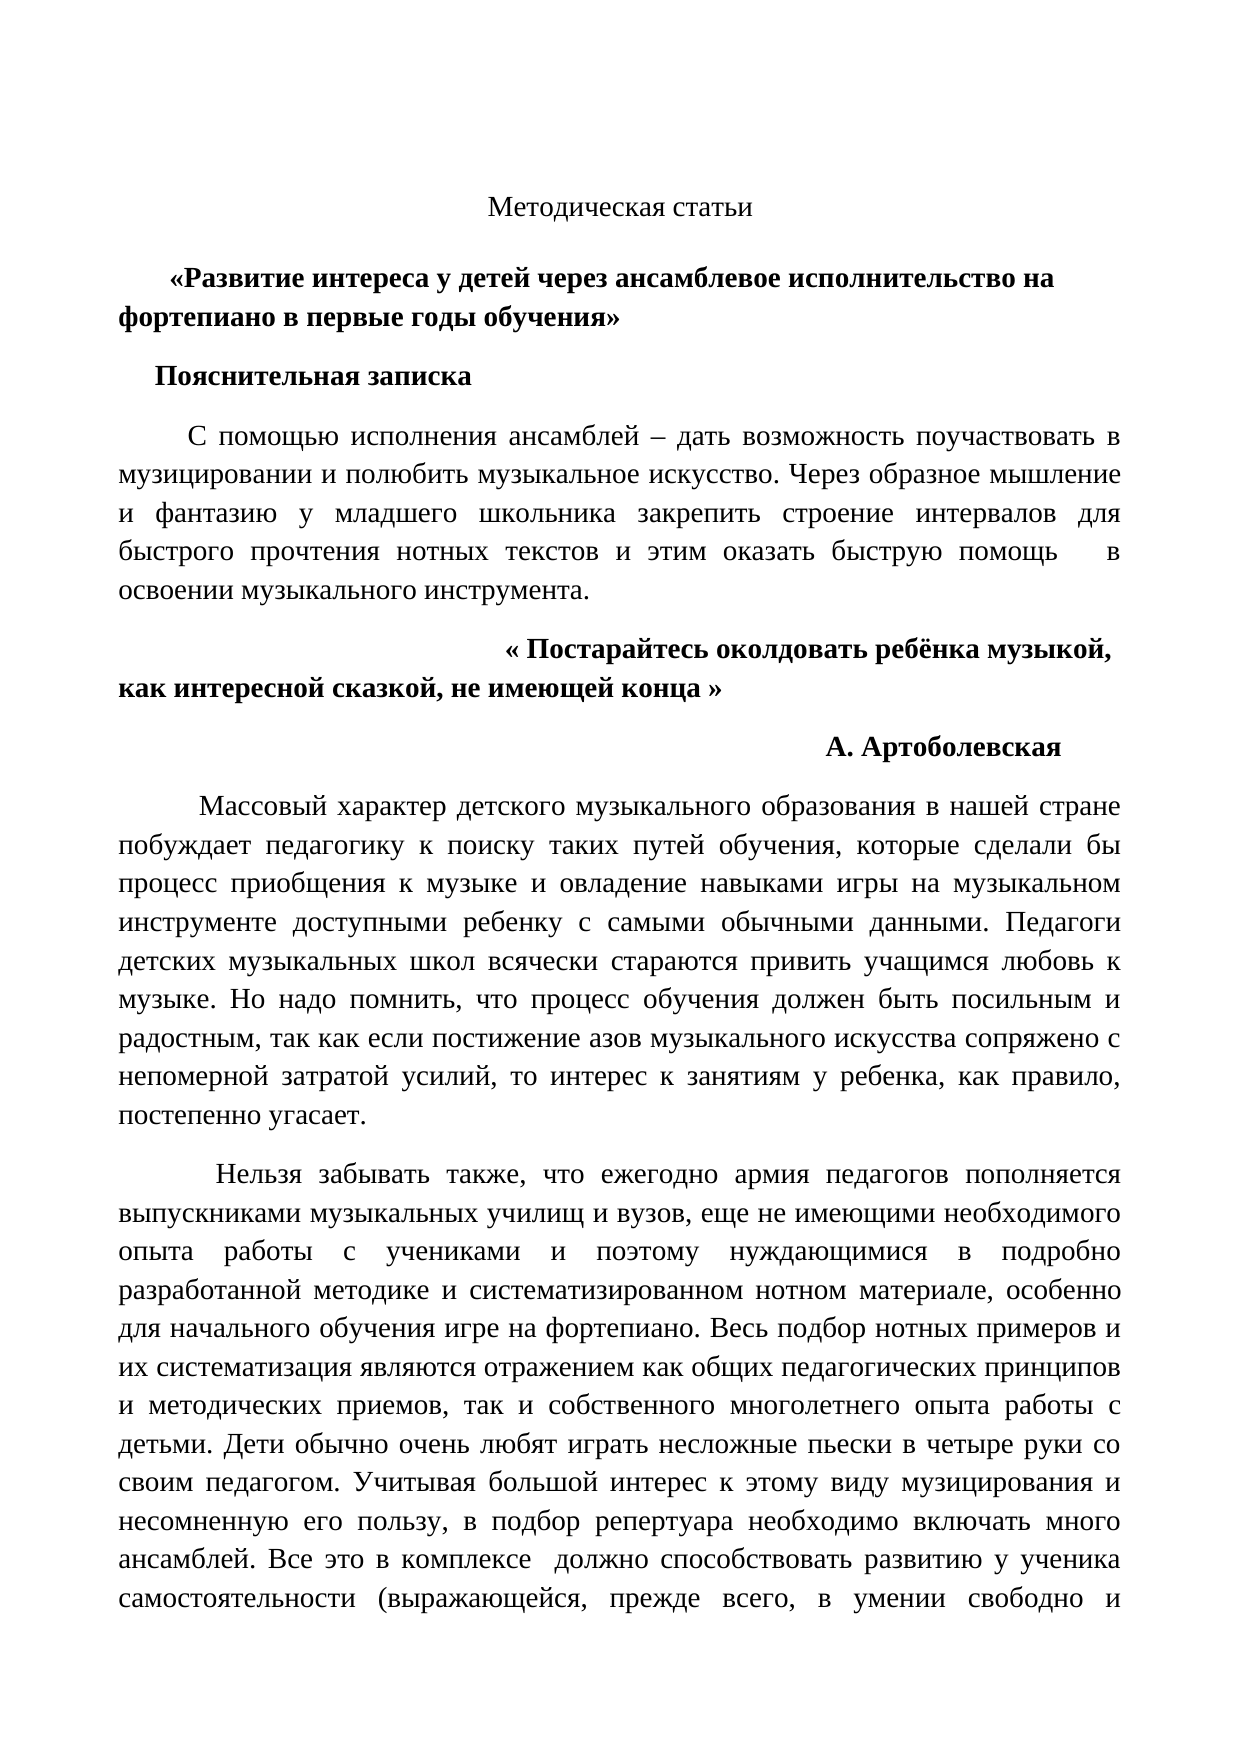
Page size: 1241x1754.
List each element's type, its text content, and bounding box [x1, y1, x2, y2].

text А. Артоболевская [118, 729, 1122, 763]
text Методическая статьи [118, 189, 1122, 223]
text С помощью исполнения ансамблей – дать возможность поучаствовать в музицировании и полюбить музыкальное искусство. Через образное мышление и фантазию у младшего школьника закрепить строение интервалов для быстрого прочтения нотных текстов и этим оказать быструю помощь в освоении музыкального инструмента. [118, 418, 1122, 605]
text « Постарайтесь околдовать ребёнка музыкой, как интересной сказкой, не имеющей конца » [118, 631, 1122, 703]
text Массовый характер детского музыкального образования в нашей стране побуждает педагогику к поиску таких путей обучения, которые сделали бы процесс приобщения к музыке и овладение навыками игры на музыкальном инструменте доступными ребенку с самыми обычными данными. Педагоги детских музыкальных школ всячески стараются привить учащимся любовь к музыке. Но надо помнить, что процесс обучения должен быть посильным и радостным, так как если постижение азов музыкального искусства сопряжено с непомерной затратой усилий, то интерес к занятиям у ребенка, как правило, постепенно угасает. [118, 788, 1122, 1130]
text «Развитие интереса у детей через ансамблевое исполнительство на фортепиано в первые годы обучения» [118, 260, 1122, 332]
text Пояснительная записка [118, 358, 1122, 392]
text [118, 1156, 1122, 1614]
